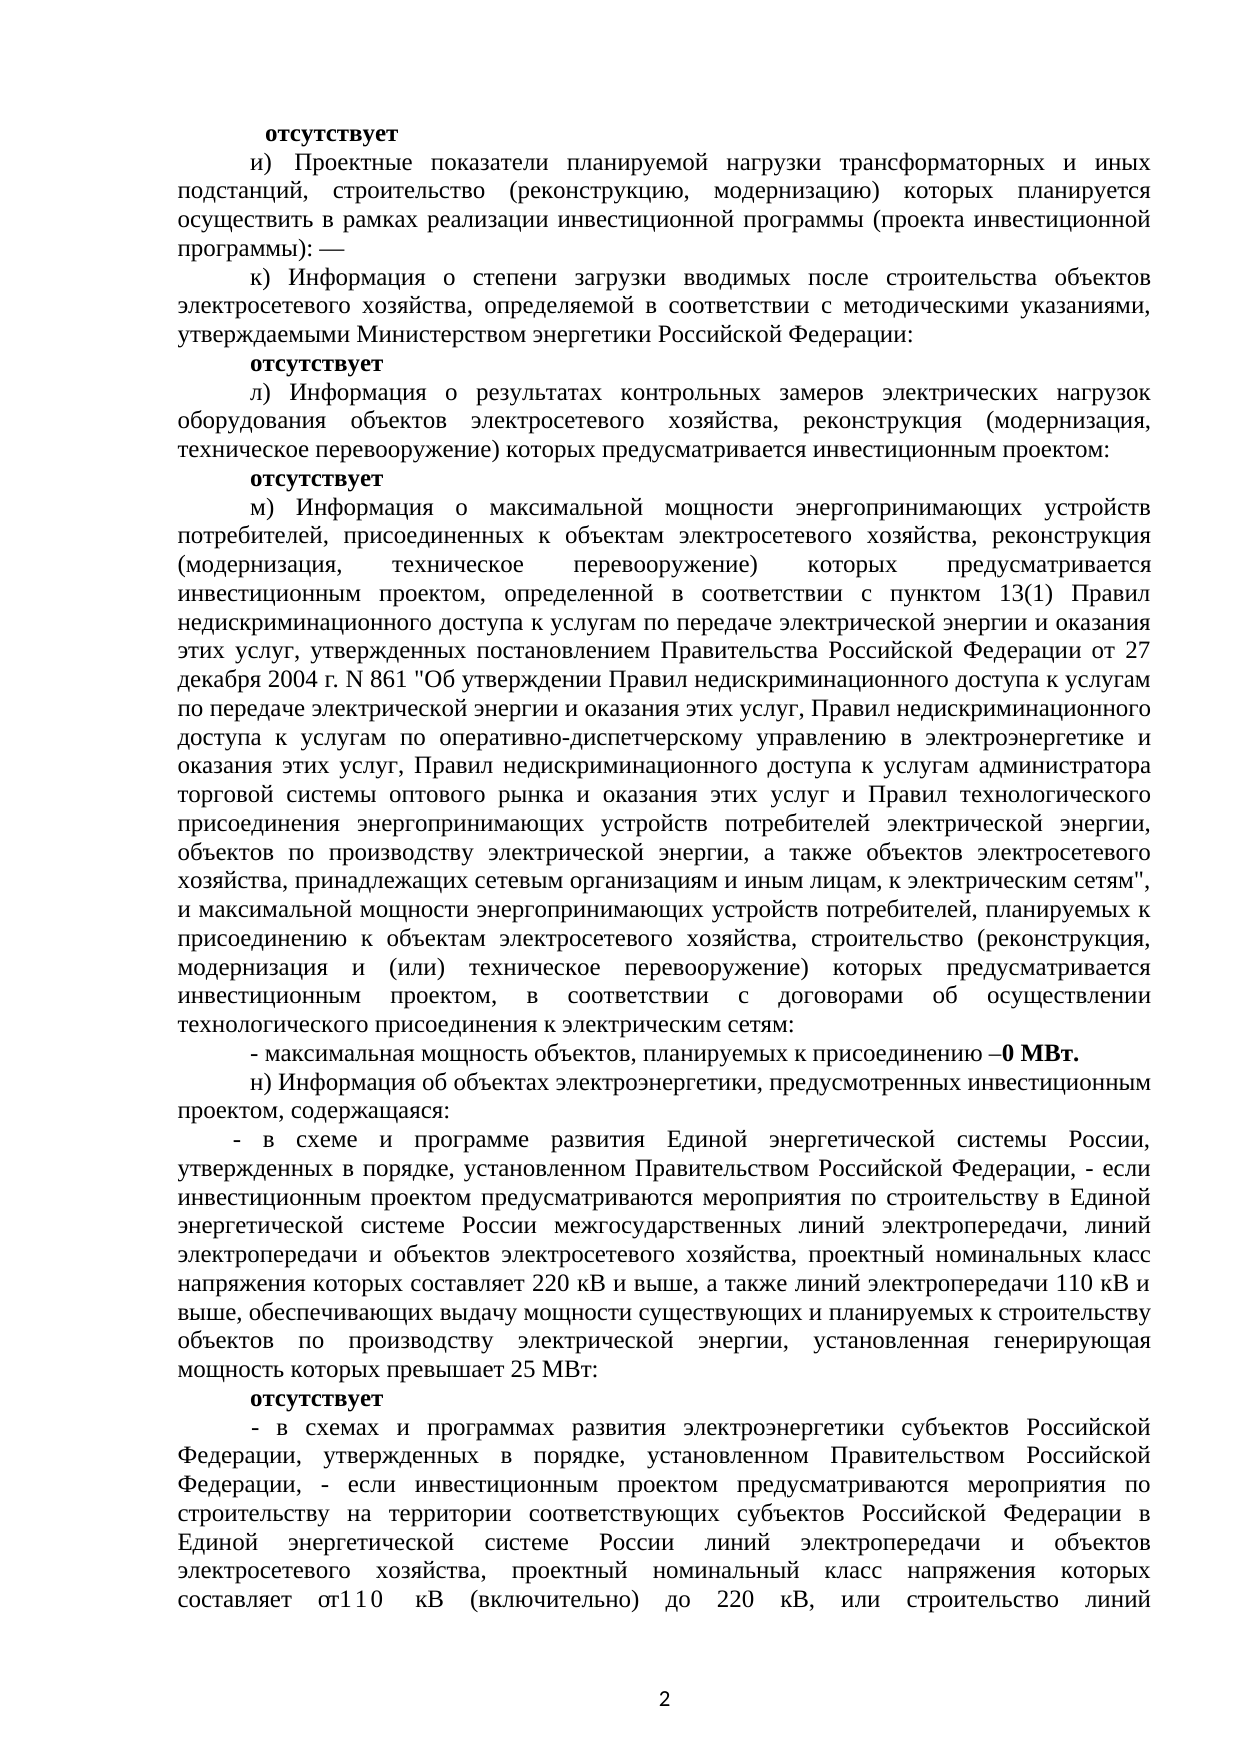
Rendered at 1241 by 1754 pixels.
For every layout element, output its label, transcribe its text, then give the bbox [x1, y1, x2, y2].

text м) Информация о максимальной мощности энергопринимающих устройств потребителей, присоединенных к объектам электросетевого хозяйства, реконструкция (модернизация, техническое перевооружение) которых предусматривается инвестиционным проектом, определенной в соответствии с пунктом 13(1) Правил недискриминационного доступа к услугам по передаче электрической энергии и оказания этих услуг, утвержденных постановлением Правительства Российской Федерации от 27 декабря 2004 г. N 861 "Об утверждении Правил недискриминационного доступа к услугам по передаче электрической энергии и оказания этих услуг, Правил недискриминационного доступа к услугам по оперативно-диспетчерскому управлению в электроэнергетике и оказания этих услуг, Правил недискриминационного доступа к услугам администратора торговой системы оптового рынка и оказания этих услуг и Правил технологического присоединения энергопринимающих устройств потребителей электрической энергии, объектов по производству электрической энергии, а также объектов электросетевого хозяйства, принадлежащих сетевым организациям и иным лицам, к электрическим сетям", и максимальной мощности энергопринимающих устройств потребителей, планируемых к присоединению к объектам электросетевого хозяйства, строительство (реконструкция, модернизация и (или) техническое перевооружение) которых предусматривается инвестиционным проектом, в соответствии с договорами об осуществлении технологического присоединения к электрическим сетям: [177, 492, 1152, 1038]
text к) Информация о степени загрузки вводимых после строительства объектов электросетевого хозяйства, определяемой в соответствии с методическими указаниями, утверждаемыми Министерством энергетики Российской Федерации: [177, 262, 1152, 348]
text отсутствует [177, 463, 1152, 492]
text и) Проектные показатели планируемой нагрузки трансформаторных и иных подстанций, строительство (реконструкцию, модернизацию) которых планируется осуществить в рамках реализации инвестиционной программы (проекта инвестиционной программы): — [177, 147, 1152, 262]
text отсутствует [265, 118, 1152, 147]
text отсутствует [177, 1383, 1152, 1412]
text отсутствует [177, 348, 1152, 377]
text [177, 1412, 1152, 1613]
text л) Информация о результатах контрольных замеров электрических нагрузок оборудования объектов электросетевого хозяйства, реконструкция (модернизация, техническое перевооружение) которых предусматривается инвестиционным проектом: [177, 377, 1152, 463]
text - в схеме и программе развития Единой энергетической системы России, утвержденных в порядке, установленном Правительством Российской Федерации, - если инвестиционным проектом предусматриваются мероприятия по строительству в Единой энергетической системе России межгосударственных линий электропередачи, линий электропередачи и объектов электросетевого хозяйства, проектный номинальных класс напряжения которых составляет 220 кВ и выше, а также линий электропередачи 110 кВ и выше, обеспечивающих выдачу мощности существующих и планируемых к строительству объектов по производству электрической энергии, установленная генерирующая мощность которых превышает 25 МВт: [177, 1124, 1152, 1383]
text н) Информация об объектах электроэнергетики, предусмотренных инвестиционным проектом, содержащаяся: [177, 1067, 1152, 1124]
text - максимальная мощность объектов, планируемых к присоединению –0 МВт. [177, 1038, 1152, 1067]
